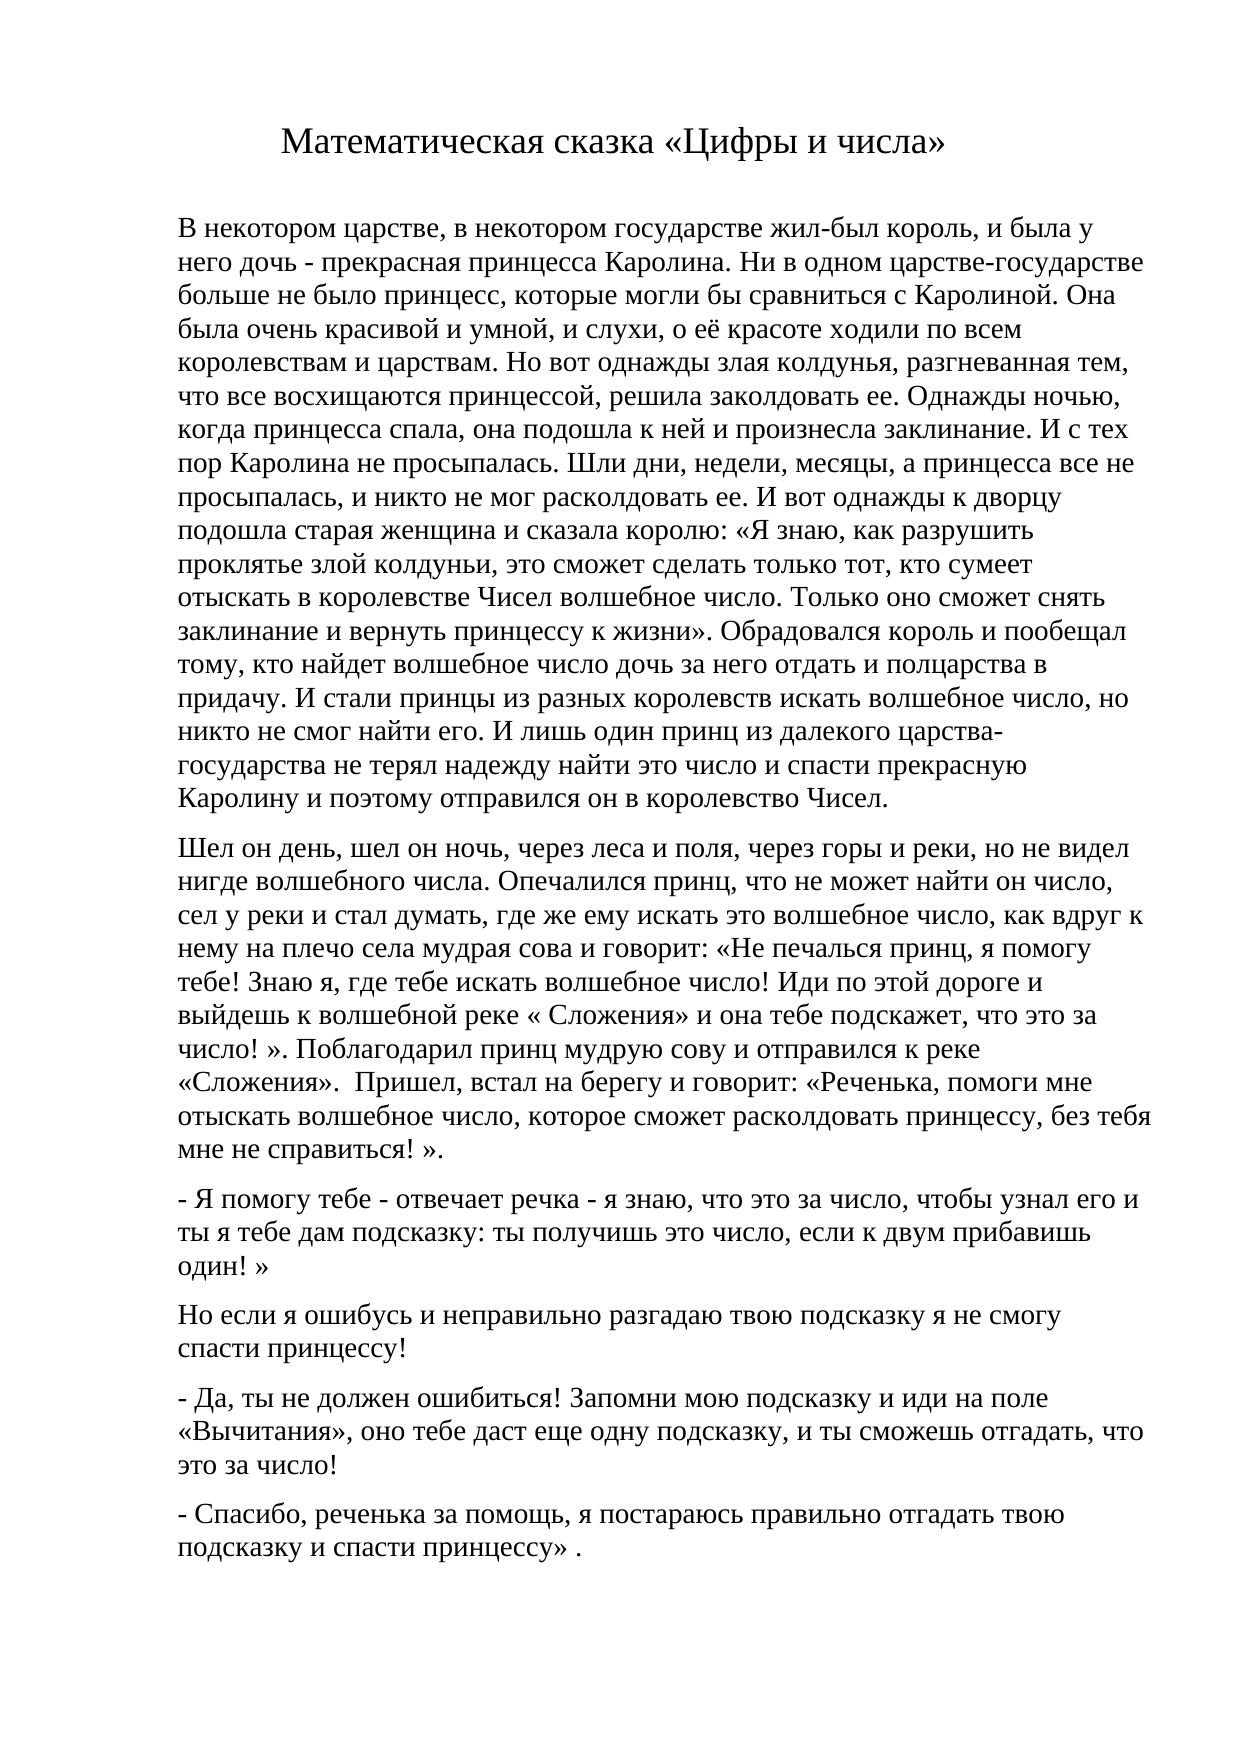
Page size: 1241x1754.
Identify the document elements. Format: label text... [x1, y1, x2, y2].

text Математическая сказка «Цифры и числа» [177, 118, 1152, 161]
text - Я помогу тебе - отвечает речка - я знаю, что это за число, чтобы узнал его и ты я тебе дам подсказку: ты получишь это число, если к двум прибавишь один! » [177, 1181, 1152, 1281]
text В некотором царстве, в некотором государстве жил-был король, и была у него дочь - прекрасная принцесса Каролина. Ни в одном царстве-государстве больше не было принцесс, которые могли бы сравниться с Каролиной. Она была очень красивой и умной, и слухи, о её красоте ходили по всем королевствам и царствам. Но вот однажды злая колдунья, разгневанная тем, что все восхищаются принцессой, решила заколдовать ее. Однажды ночью, когда принцесса спала, она подошла к ней и произнесла заклинание. И с тех пор Каролина не просыпалась. Шли дни, недели, месяцы, а принцесса все не просыпалась, и никто не мог расколдовать ее. И вот однажды к дворцу подошла старая женщина и сказала королю: «Я знаю, как разрушить проклятье злой колдуньи, это сможет сделать только тот, кто сумеет отыскать в королевстве Чисел волшебное число. Только оно сможет снять заклинание и вернуть принцессу к жизни». Обрадовался король и пообещал тому, кто найдет волшебное число дочь за него отдать и полцарства в придачу. И стали принцы из разных королевств искать волшебное число, но никто не смог найти его. И лишь один принц из далекого царства-государства не терял надежду найти это число и спасти прекрасную Каролину и поэтому отправился он в королевство Чисел. [177, 210, 1152, 814]
text Шел он день, шел он ночь, через леса и поля, через горы и реки, но не видел нигде волшебного числа. Опечалился принц, что не может найти он число, сел у реки и стал думать, где же ему искать это волшебное число, как вдруг к нему на плечо села мудрая сова и говорит: «Не печалься принц, я помогу тебе! Знаю я, где тебе искать волшебное число! Иди по этой дороге и выйдешь к волшебной реке « Сложения» и она тебе подскажет, что это за число! ». Поблагодарил принц мудрую сову и отправился к реке «Сложения». Пришел, встал на берегу и говорит: «Реченька, помоги мне отыскать волшебное число, которое сможет расколдовать принцессу, без тебя мне не справиться! ». [177, 830, 1152, 1165]
text Но если я ошибусь и неправильно разгадаю твою подсказку я не смогу спасти принцессу! [177, 1297, 1152, 1364]
text - Да, ты не должен ошибиться! Запомни мою подсказку и иди на поле «Вычитания», оно тебе даст еще одну подсказку, и ты сможешь отгадать, что это за число! [177, 1380, 1152, 1480]
text - Спасибо, реченька за помощь, я постараюсь правильно отгадать твою подсказку и спасти принцессу» . [177, 1496, 1152, 1563]
